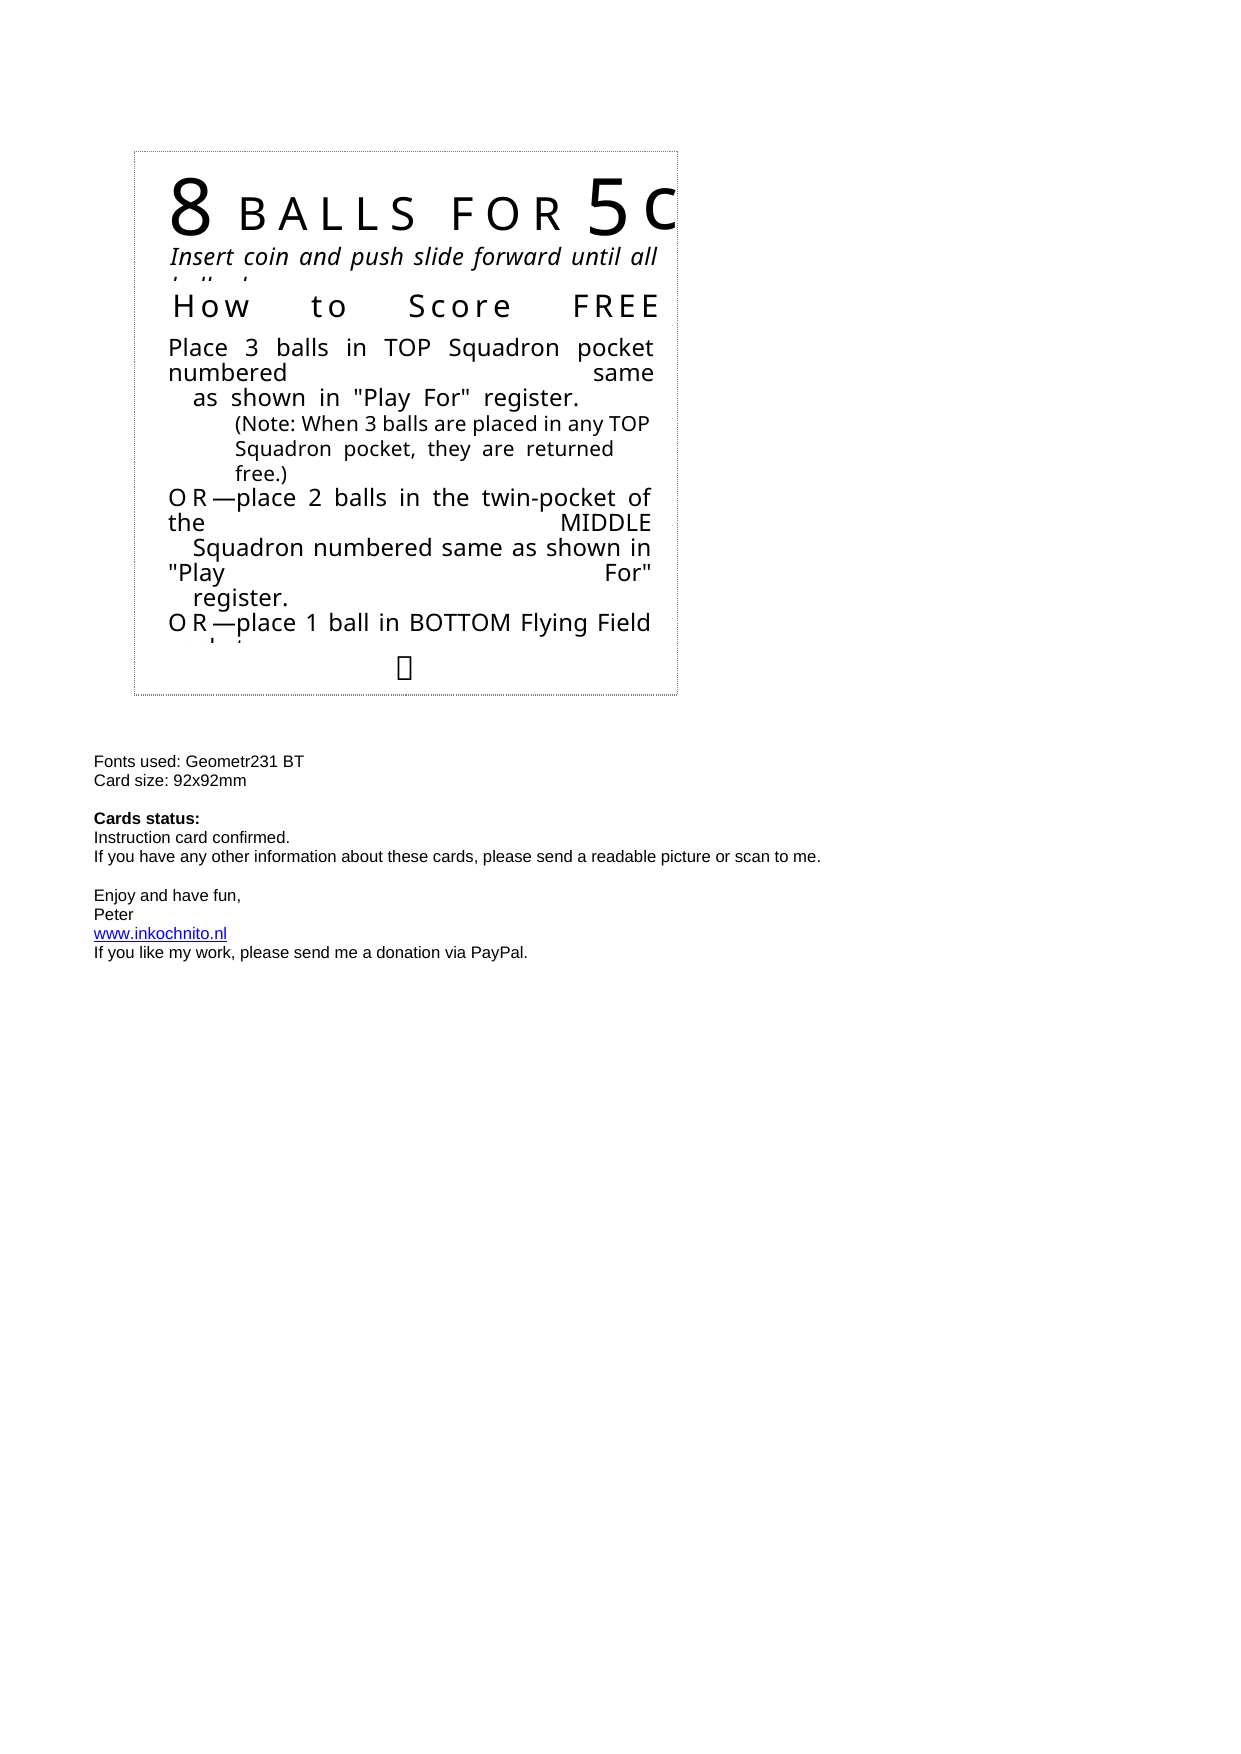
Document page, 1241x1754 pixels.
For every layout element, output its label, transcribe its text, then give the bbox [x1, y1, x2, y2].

text Instruction card confirmed. [94, 828, 1162, 847]
text If you like my work, please send me a donation via PayPal. [94, 943, 1162, 962]
text Peter [94, 905, 1162, 924]
text Enjoy and have fun, [94, 886, 1162, 905]
text If you have any other information about these cards, please send a readable picture or scan to me. [94, 847, 1162, 866]
text Card size: 92x92mm [94, 771, 1162, 790]
text www.inkochnito.nl [94, 924, 1162, 943]
text Fonts used: Geometr231 BT [94, 751, 1162, 771]
text Cards status: [94, 809, 1162, 828]
